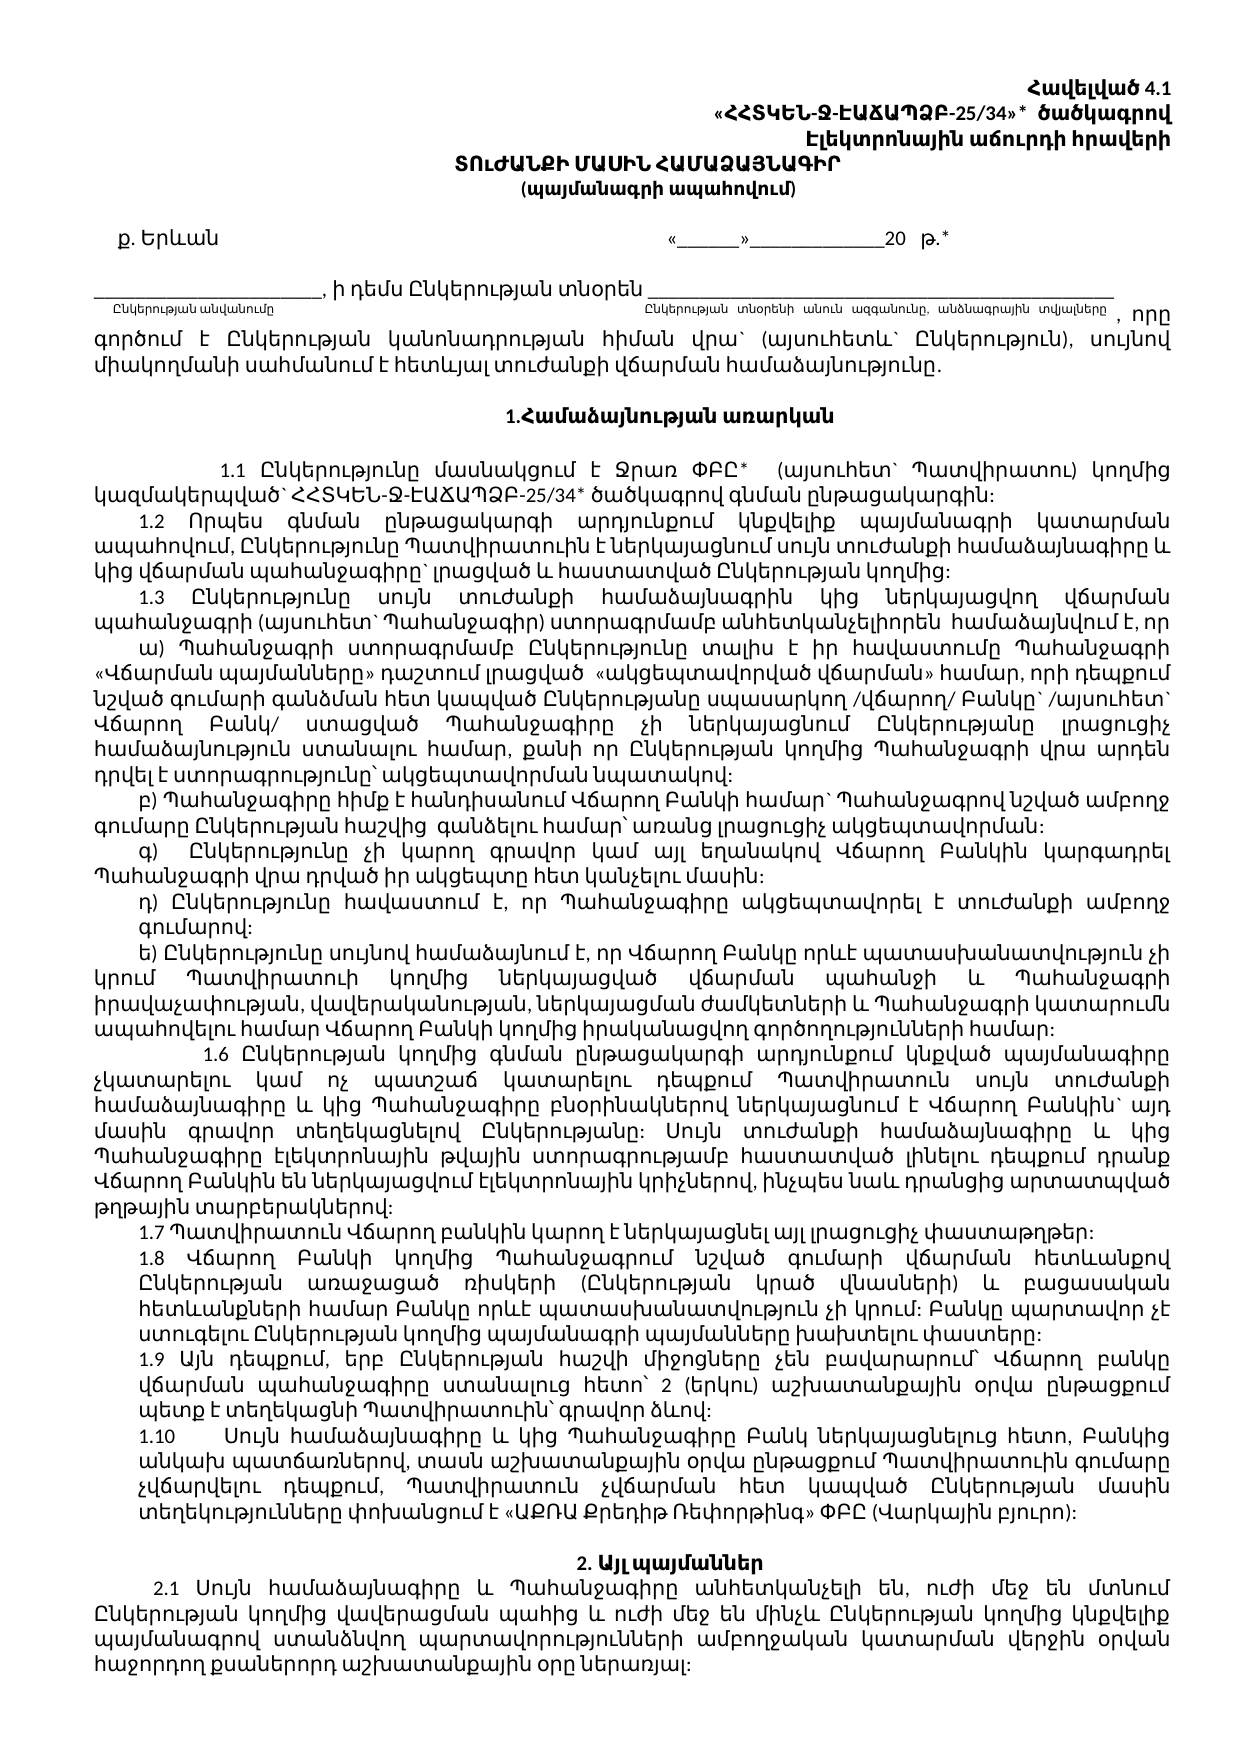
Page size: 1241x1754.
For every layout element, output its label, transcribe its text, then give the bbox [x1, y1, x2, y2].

text 1.8 Վճարող Բանկի կողմից Պահանջագրում նշված գումարի վճարման հետևանքով Ընկերության առաջացած ռիսկերի (Ընկերության կրած վնասների) և բացասական հետևանքների համար Բանկը որևէ պատասխանատվություն չի կրում: Բանկը պարտավոր չէ ստուգելու Ընկերության կողմից պայմանագրի պայմանները խախտելու փաստերը: [138, 1245, 1171, 1347]
text 1.9 Այն դեպքում, երբ Ընկերության հաշվի միջոցները չեն բավարարում՝ Վճարող բանկը վճարման պահանջագիրը ստանալուց հետո՝ 2 (երկու) աշխատանքային օրվա ընթացքում պետք է տեղեկացնի Պատվիրատուին՝ գրավոր ձևով: [138, 1347, 1171, 1423]
text ______________________, ի դեմս Ընկերության տնօրեն _____________________________________________ [94, 276, 1171, 301]
text 1.2 Որպես գնման ընթացակարգի արդյունքում կնքվելիք պայմանագրի կատարման ապահովում, Ընկերությունը Պատվիրատուին է ներկայացնում սույն տուժանքի համաձայնագիրը և կից վճարման պահանջագիրը` լրացված և հաստատված Ընկերության կողմից: [94, 508, 1171, 584]
text ե) Ընկերությունը սույնով համաձայնում է, որ Վճարող Բանկը որևէ պատասխանատվություն չի կրում Պատվիրատուի կողմից ներկայացված վճարման պահանջի և Պահանջագրի իրավաչափության, վավերականության, ներկայացման ժամկետների և Պահանջագրի կատարումն ապահովելու համար Վճարող Բանկի կողմից իրականացվող գործողությունների համար: [94, 940, 1171, 1042]
text Հավելված 4.1 [94, 75, 1171, 100]
text Էլեկտրոնային աճուրդի հրավերի [94, 126, 1171, 151]
text Ընկերության անվանումը Ընկերության տնօրենի անուն ազգանունը, անձնագրային տվյալները , որը գործում է Ընկերության կանոնադրության հիման վրա` (այսուհետև` Ընկերություն), սույնով միակողմանի սահմանում է հետևյալ տուժանքի վճարման համաձայնությունը. [94, 301, 1171, 377]
text 1.Համաձայնության առարկան [169, 403, 1171, 428]
text (պայմանագրի ապահովում) [94, 177, 1171, 199]
text 2. Այլ պայմաններ [169, 1550, 1171, 1575]
text 1.10 Սույն համաձայնագիրը և կից Պահանջագիրը Բանկ ներկայացնելուց հետո, Բանկից անկախ պատճառներով, տասն աշխատանքային օրվա ընթացքում Պատվիրատուին գումարը չվճարվելու դեպքում, Պատվիրատուն չվճարման հետ կապված Ընկերության մասին տեղեկությունները փոխանցում է «ԱՔՌԱ Քրեդիթ Ռեփորթինգ» ՓԲԸ (Վարկային բյուրո): [138, 1423, 1171, 1524]
text բ) Պահանջագիրը հիմք է հանդիսանում Վճարող Բանկի համար` Պահանջագրով նշված ամբողջ գումարը Ընկերության հաշվից գանձելու համար՝ առանց լրացուցիչ ակցեպտավորման: [94, 787, 1171, 838]
text 2.1 Սույն համաձայնագիրը և Պահանջագիրը անհետկանչելի են, ուժի մեջ են մտնում Ընկերության կողմից վավերացման պահից և ուժի մեջ են մինչև Ընկերության կողմից կնքվելիք պայմանագրով ստանձնվող պարտավորությունների ամբողջական կատարման վերջին օրվան հաջորդող քսաներորդ աշխատանքային օրը ներառյալ: [94, 1575, 1171, 1677]
text 1.6 Ընկերության կողմից գնման ընթացակարգի արդյունքում կնքված պայմանագիրը չկատարելու կամ ոչ պատշաճ կատարելու դեպքում Պատվիրատուն սույն տուժանքի համաձայնագիրը և կից Պահանջագիրը բնօրինակներով ներկայացնում է Վճարող Բանկին` այդ մասին գրավոր տեղեկացնելով Ընկերությանը: Սույն տուժանքի համաձայնագիրը և կից Պահանջագիրը էլեկտրոնային թվային ստորագրությամբ հաստատված լինելու դեպքում դրանք Վճարող Բանկին են ներկայացվում էլեկտրոնային կրիչներով, ինչպես նաև դրանցից արտատպված թղթային տարբերակներով: [94, 1042, 1171, 1219]
text 1.3 Ընկերությունը սույն տուժանքի համաձայնագրին կից ներկայացվող վճարման պահանջագրի (այսուհետ` Պահանջագիր) ստորագրմամբ անհետկանչելիորեն համաձայնվում է, որ [94, 584, 1171, 635]
text ՏՈւԺԱՆՔԻ ՄԱՍԻՆ ՀԱՄԱՁԱՅՆԱԳԻՐ [94, 151, 1171, 177]
text ք. Երևան «______»_____________20 թ.* [94, 225, 1171, 250]
text «ՀՀՏԿԵՆ-Ջ-ԷԱՃԱՊՁԲ-25/34»* ծածկագրով [94, 100, 1171, 126]
text 1.1 Ընկերությունը մասնակցում է Ջրառ ՓԲԸ* (այսուհետ` Պատվիրատու) կողմից կազմակերպված` ՀՀՏԿԵՆ-Ջ-ԷԱՃԱՊՁԲ-25/34* ծածկագրով գնման ընթացակարգին: [94, 457, 1171, 508]
text ա) Պահանջագրի ստորագրմամբ Ընկերությունը տալիս է իր հավաստումը Պահանջագրի «Վճարման պայմանները» դաշտում լրացված «ակցեպտավորված վճարման» համար, որի դեպքում նշված գումարի գանձման հետ կապված Ընկերությանը սպասարկող /վճարող/ Բանկը` /այսուհետ` Վճարող Բանկ/ ստացված Պահանջագիրը չի ներկայացնում Ընկերությանը լրացուցիչ համաձայնություն ստանալու համար, քանի որ Ընկերության կողմից Պահանջագրի վրա արդեն դրվել է ստորագրությունը՝ ակցեպտավորման նպատակով: [94, 635, 1171, 787]
text դ) Ընկերությունը հավաստում է, որ Պահանջագիրը ակցեպտավորել է տուժանքի ամբողջ գումարով: [138, 889, 1171, 940]
text գ) Ընկերությունը չի կարող գրավոր կամ այլ եղանակով Վճարող Բանկին կարգադրել Պահանջագրի վրա դրված իր ակցեպտը հետ կանչելու մասին: [94, 838, 1171, 889]
text 1.7 Պատվիրատուն Վճարող բանկին կարող է ներկայացնել այլ լրացուցիչ փաստաթղթեր: [138, 1219, 1171, 1245]
